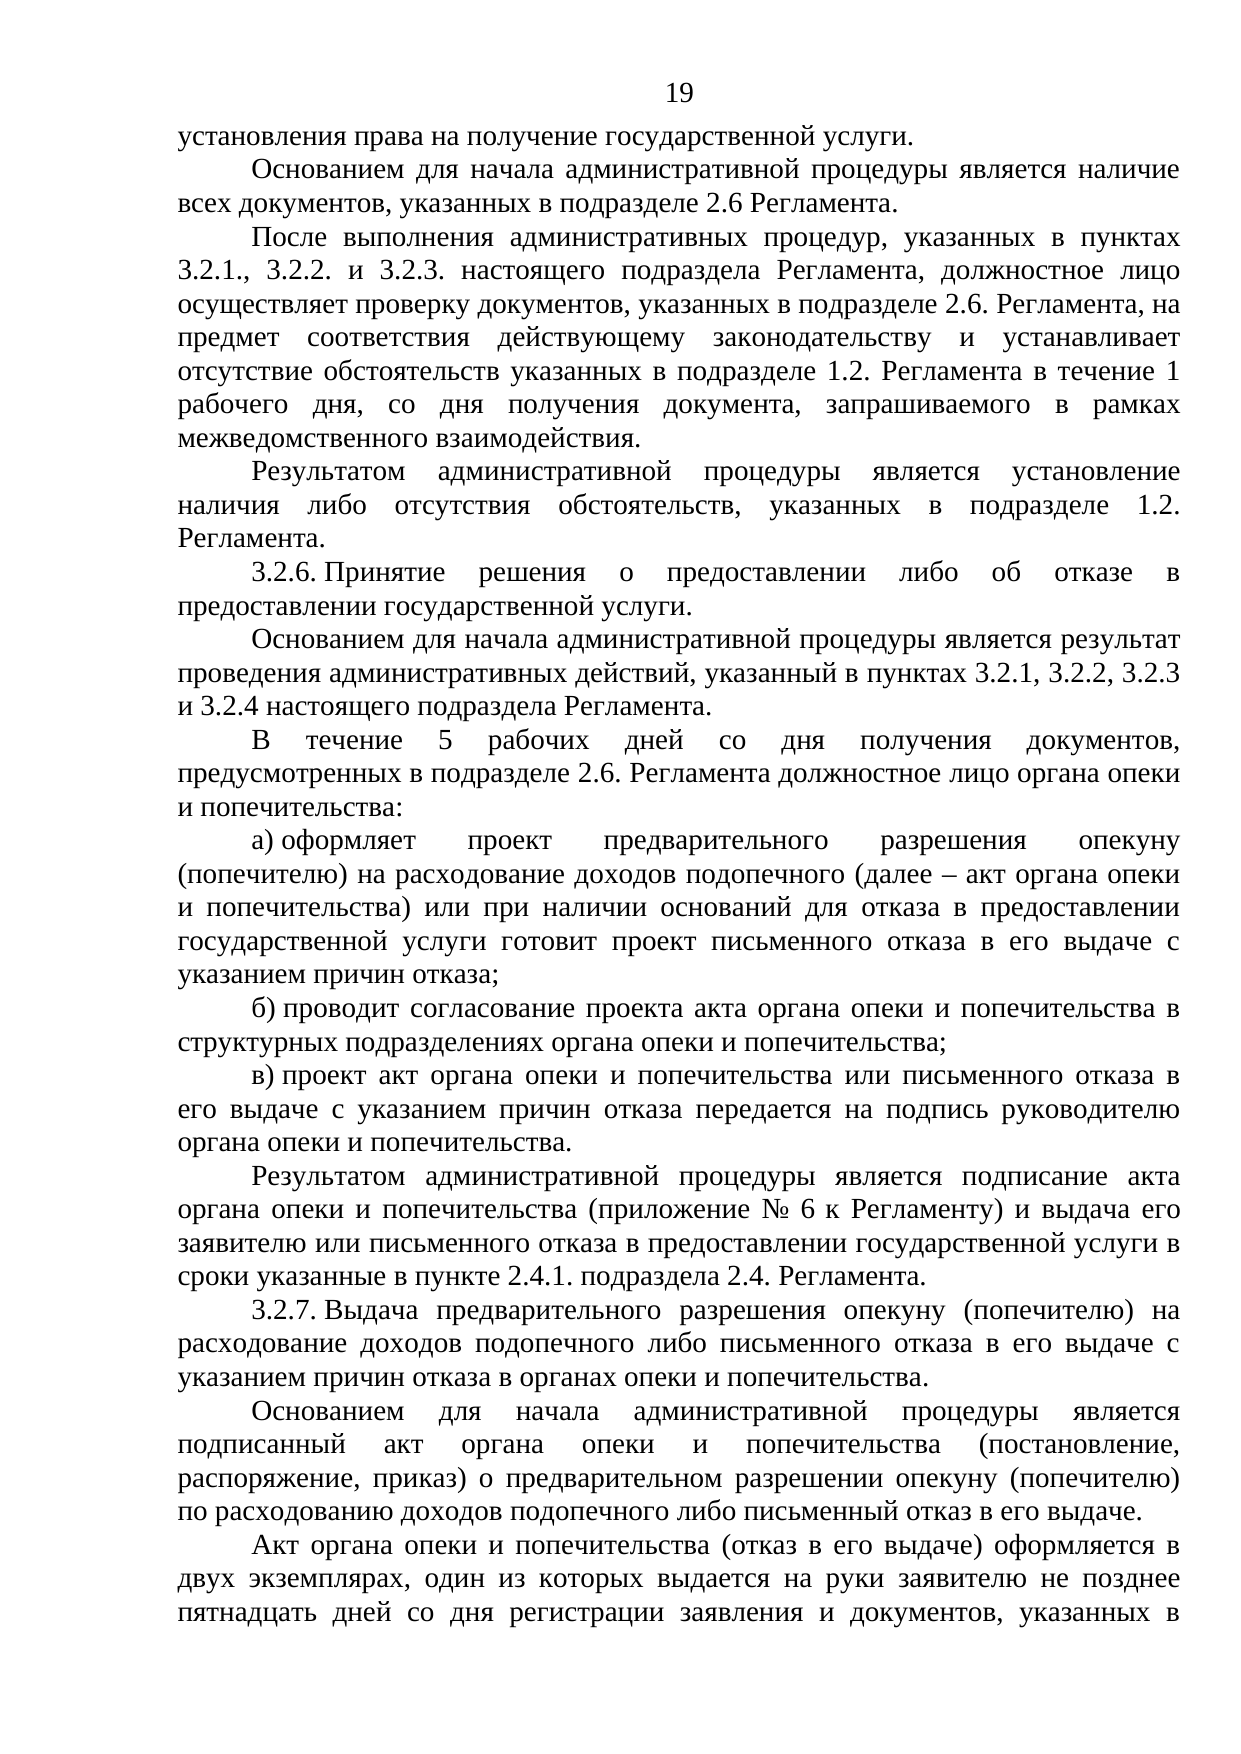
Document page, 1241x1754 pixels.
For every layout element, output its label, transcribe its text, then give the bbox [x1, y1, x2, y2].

text Результатом административной процедуры является установление наличия либо отсутствия обстоятельств, указанных в подразделе 1.2. Регламента. [177, 453, 1181, 554]
text а) оформляет проект предварительного разрешения опекуну (попечителю) на расходование доходов подопечного (далее – акт органа опеки и попечительства) или при наличии оснований для отказа в предоставлении государственной услуги готовит проект письменного отказа в его выдаче с указанием причин отказа; [177, 822, 1181, 990]
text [177, 1527, 1181, 1627]
text Основанием для начала административной процедуры является подписанный акт органа опеки и попечительства (постановление, распоряжение, приказ) о предварительном разрешении опекуну (попечителю) по расходованию доходов подопечного либо письменный отказ в его выдаче. [177, 1393, 1181, 1527]
text б) проводит согласование проекта акта органа опеки и попечительства в структурных подразделениях органа опеки и попечительства; [177, 990, 1181, 1057]
text В течение 5 рабочих дней со дня получения документов, предусмотренных в подразделе 2.6. Регламента должностное лицо органа опеки и попечительства: [177, 722, 1181, 822]
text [177, 118, 1181, 152]
text в) проект акт органа опеки и попечительства или письменного отказа в его выдаче с указанием причин отказа передается на подпись руководителю органа опеки и попечительства. [177, 1057, 1181, 1158]
text После выполнения административных процедур, указанных в пунктах 3.2.1., 3.2.2. и 3.2.3. настоящего подраздела Регламента, должностное лицо осуществляет проверку документов, указанных в подразделе 2.6. Регламента, на предмет соответствия действующему законодательству и устанавливает отсутствие обстоятельств указанных в подразделе 1.2. Регламента в течение 1 рабочего дня, со дня получения документа, запрашиваемого в рамках межведомственного взаимодействия. [177, 219, 1181, 453]
text Основанием для начала административной процедуры является результат проведения административных действий, указанный в пунктах 3.2.1, 3.2.2, 3.2.3 и 3.2.4 настоящего подраздела Регламента. [177, 621, 1181, 722]
text Основанием для начала административной процедуры является наличие всех документов, указанных в подразделе 2.6 Регламента. [177, 152, 1181, 219]
text 3.2.7. Выдача предварительного разрешения опекуну (попечителю) на расходование доходов подопечного либо письменного отказа в его выдаче с указанием причин отказа в органах опеки и попечительства. [177, 1292, 1181, 1393]
text Результатом административной процедуры является подписание акта органа опеки и попечительства (приложение № 6 к Регламенту) и выдача его заявителю или письменного отказа в предоставлении государственной услуги в сроки указанные в пункте 2.4.1. подраздела 2.4. Регламента. [177, 1158, 1181, 1292]
text 3.2.6. Принятие решения о предоставлении либо об отказе в предоставлении государственной услуги. [177, 554, 1181, 621]
